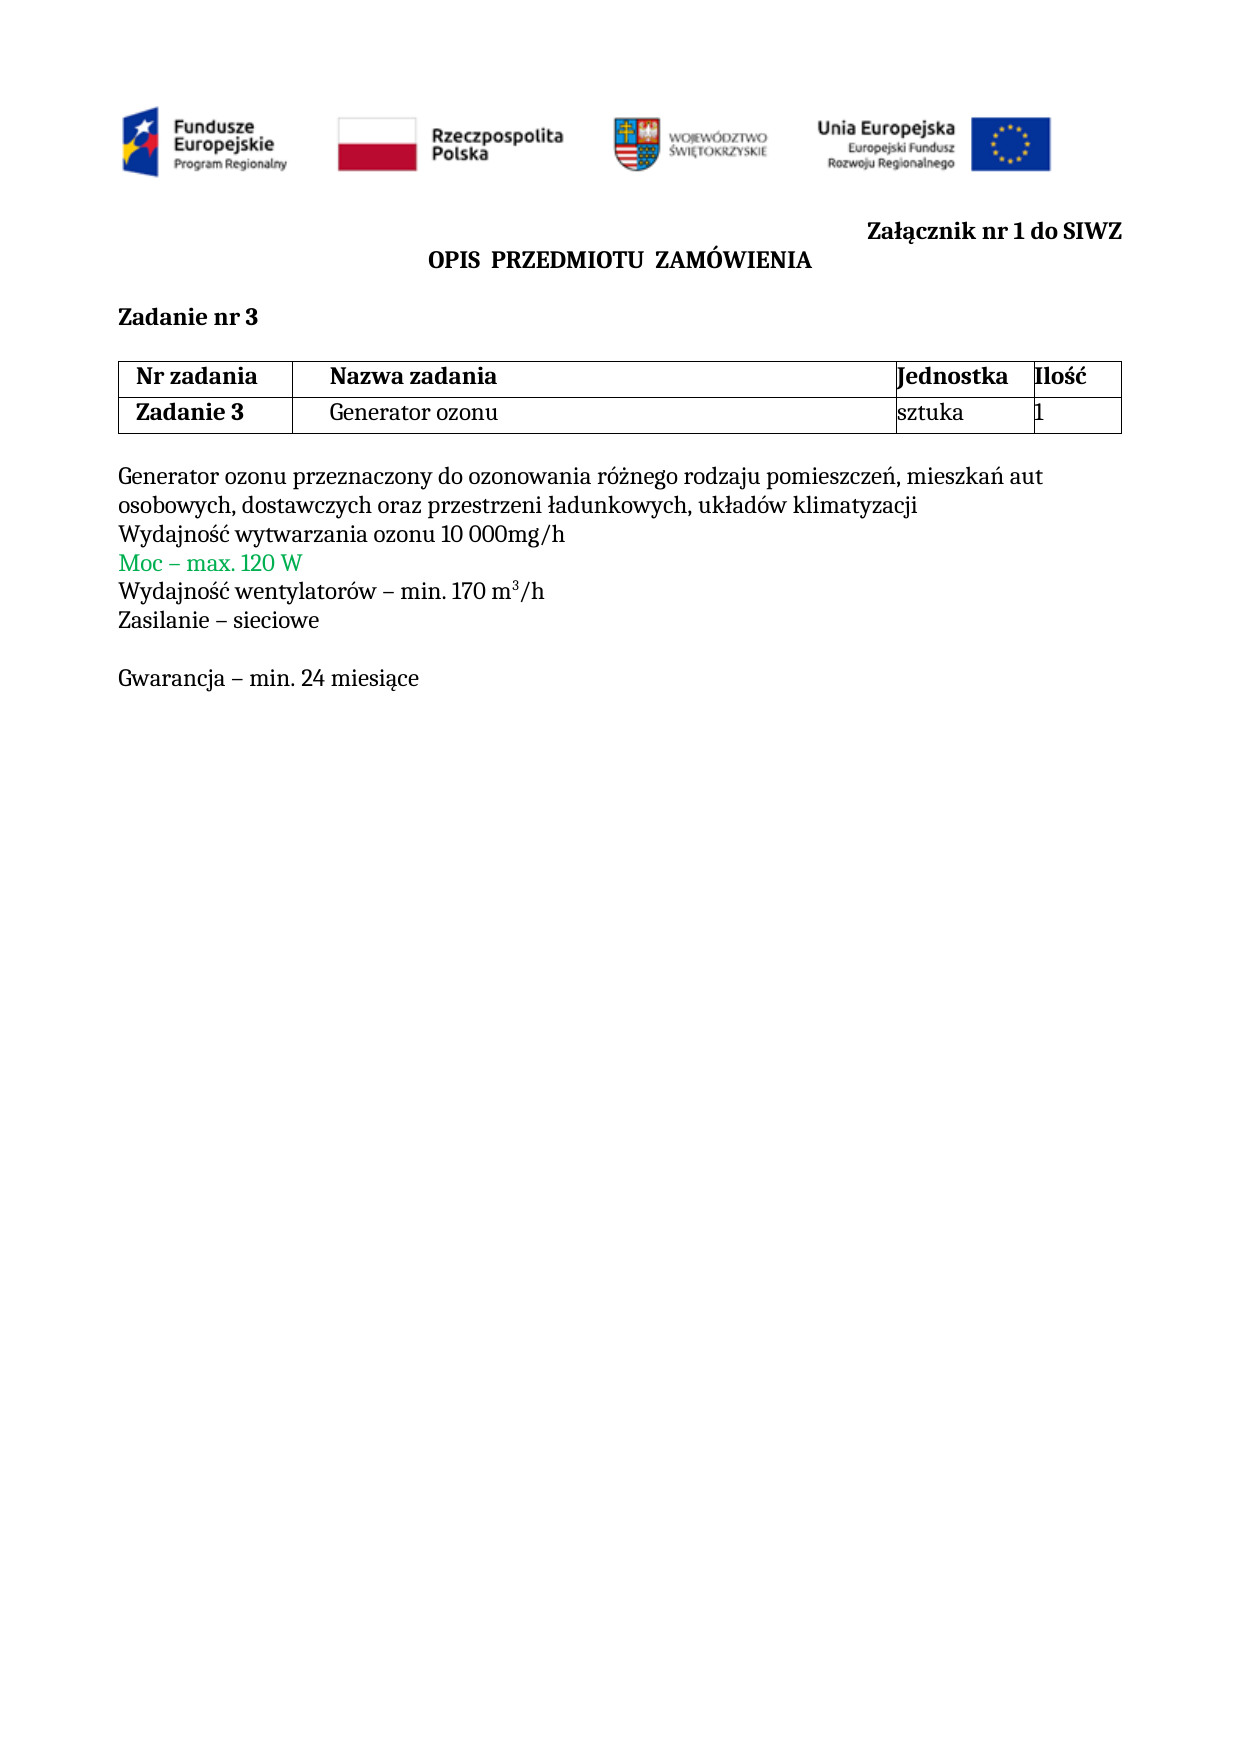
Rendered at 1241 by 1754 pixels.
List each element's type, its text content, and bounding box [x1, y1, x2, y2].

table_header Nazwa zadania [293, 362, 896, 397]
table_cell Zadanie 3 [119, 398, 292, 432]
table_cell sztuka [897, 398, 1034, 432]
text Wydajność wentylatorów – min. 170 m3/h [118, 577, 1122, 606]
text Załącznik nr 1 do SIWZ [118, 217, 1122, 246]
text OPIS PRZEDMIOTU ZAMÓWIENIA [118, 246, 1122, 274]
text Moc – max. 120 W [118, 548, 1122, 577]
table_header Jednostka [897, 362, 1034, 397]
table_cell Generator ozonu [293, 398, 896, 432]
text Gwarancja – min. 24 miesiące [118, 663, 1122, 692]
table_cell 1 [1035, 398, 1121, 432]
table_header Nr zadania [119, 362, 292, 397]
text Wydajność wytwarzania ozonu 10 000mg/h [118, 520, 1122, 548]
picture [118, 102, 1056, 184]
table_header Ilość [1035, 362, 1121, 397]
text Zasilanie – sieciowe [118, 606, 1122, 635]
text Generator ozonu przeznaczony do ozonowania różnego rodzaju pomieszczeń, mieszkań aut osobowych, dostawczych oraz przestrzeni ładunkowych, układów klimatyzacji [118, 462, 1122, 520]
text Zadanie nr 3 [118, 303, 1122, 332]
